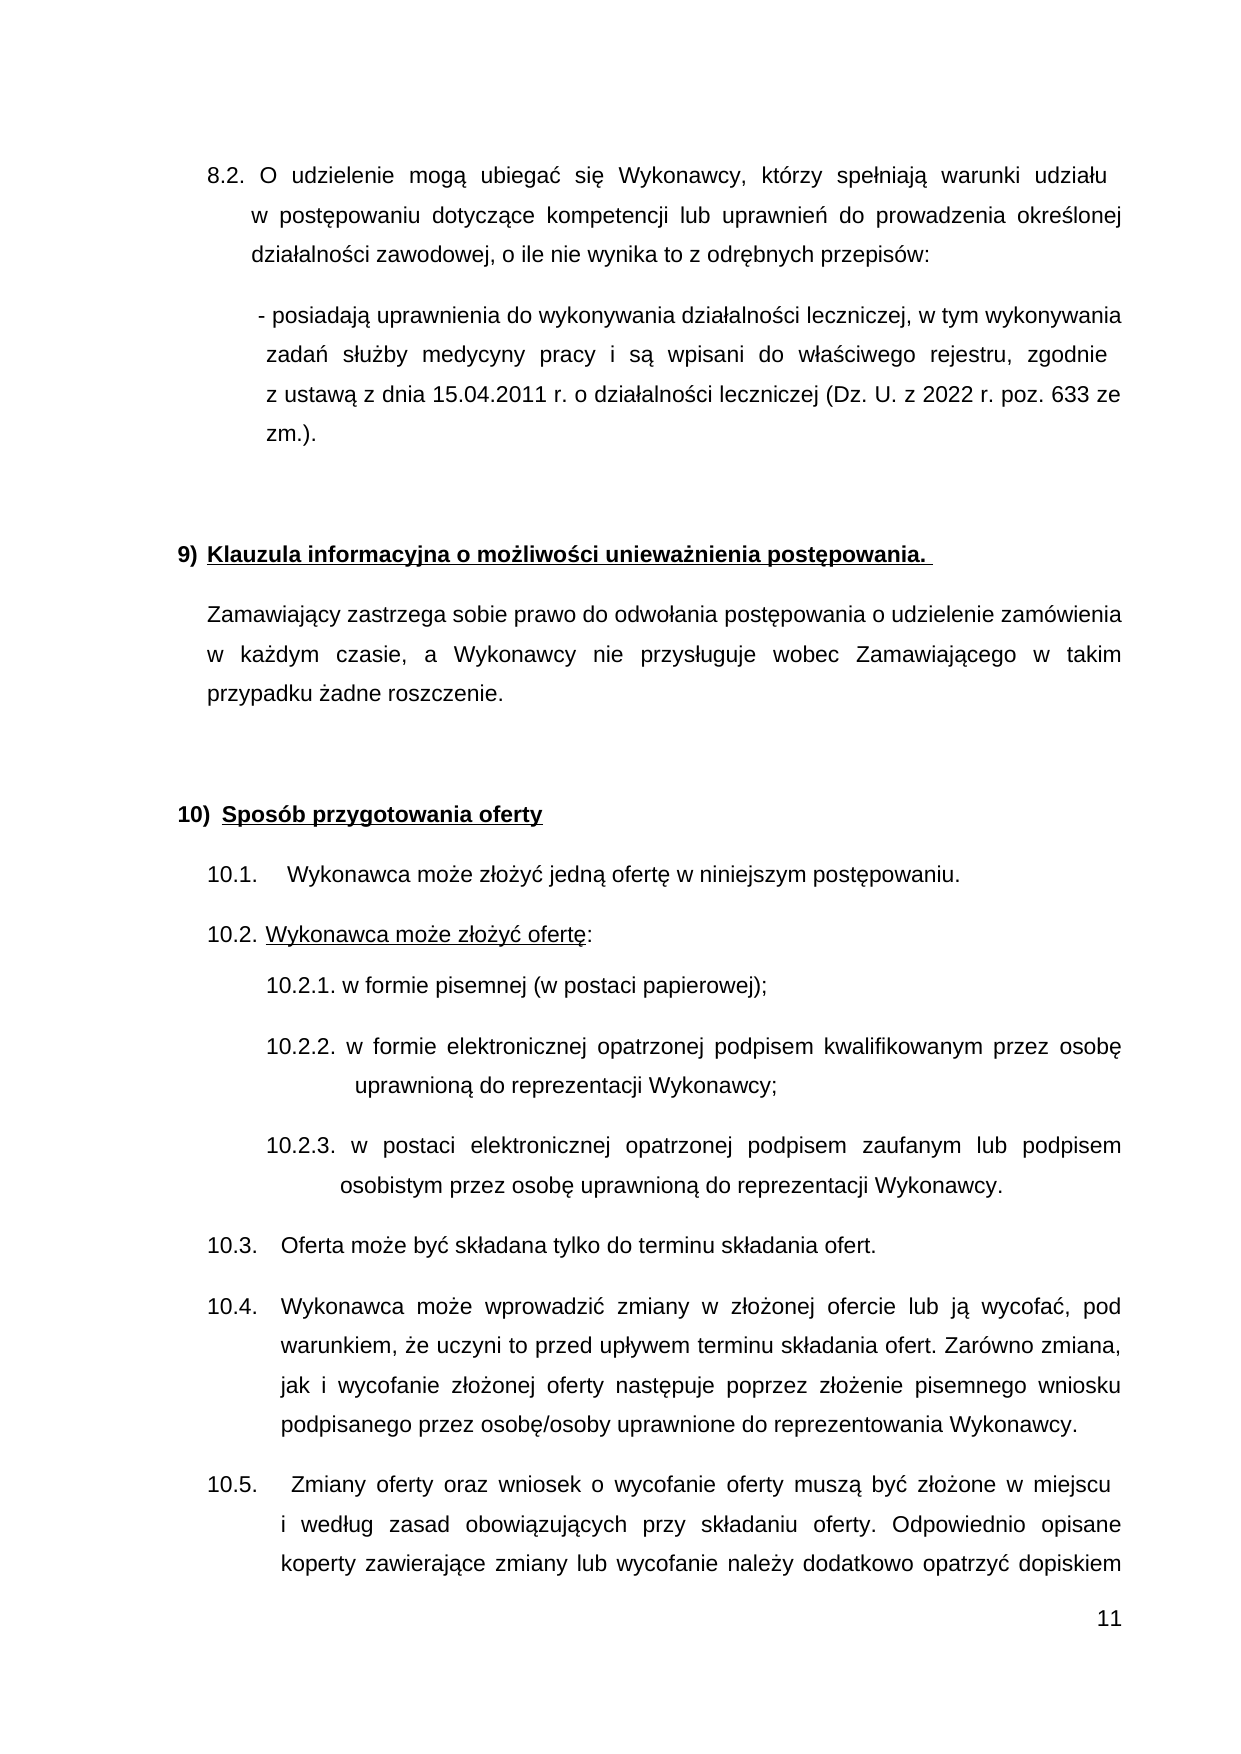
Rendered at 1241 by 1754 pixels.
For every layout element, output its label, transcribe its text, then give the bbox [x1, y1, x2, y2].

text 10.2.3. w postaci elektronicznej opatrzonej podpisem zaufanym lub podpisem osobistym przez osobę uprawnioną do reprezentacji Wykonawcy. [266, 1132, 1122, 1198]
list Wykonawca może złożyć jedną ofertę w niniejszym postępowaniu. [207, 861, 1122, 887]
list Sposób przygotowania oferty [177, 801, 1122, 827]
text 10.2.1. w formie pisemnej (w postaci papierowej); [266, 972, 1122, 999]
list Wykonawca może złożyć ofertę: [207, 921, 1122, 948]
text 8.2. O udzielenie mogą ubiegać się Wykonawcy, którzy spełniają warunki udziału w postępowaniu dotyczące kompetencji lub uprawnień do prowadzenia określonej działalności zawodowej, o ile nie wynika to z odrębnych przepisów: [207, 162, 1122, 268]
list Oferta może być składana tylko do terminu składania ofert. [207, 1232, 1122, 1259]
list Klauzula informacyjna o możliwości unieważnienia postępowania. [177, 541, 1122, 567]
text Zamawiający zastrzega sobie prawo do odwołania postępowania o udzielenie zamówienia w każdym czasie, a Wykonawcy nie przysługuje wobec Zamawiającego w takim przypadku żadne roszczenie. [207, 601, 1122, 706]
text - posiadają uprawnienia do wykonywania działalności leczniczej, w tym wykonywania zadań służby medycyny pracy i są wpisani do właściwego rejestru, zgodnie z ustawą z dnia 15.04.2011 r. o działalności leczniczej (Dz. U. z 2022 r. poz. 633 ze zm.). [251, 302, 1122, 447]
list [207, 1471, 1122, 1577]
text 10.2.2. w formie elektronicznej opatrzonej podpisem kwalifikowanym przez osobę uprawnioną do reprezentacji Wykonawcy; [266, 1033, 1122, 1098]
list Wykonawca może wprowadzić zmiany w złożonej ofercie lub ją wycofać, pod warunkiem, że uczyni to przed upływem terminu składania ofert. Zarówno zmiana, jak i wycofanie złożonej oferty następuje poprzez złożenie pisemnego wniosku podpisanego przez osobę/osoby uprawnione do reprezentowania Wykonawcy. [207, 1293, 1122, 1437]
